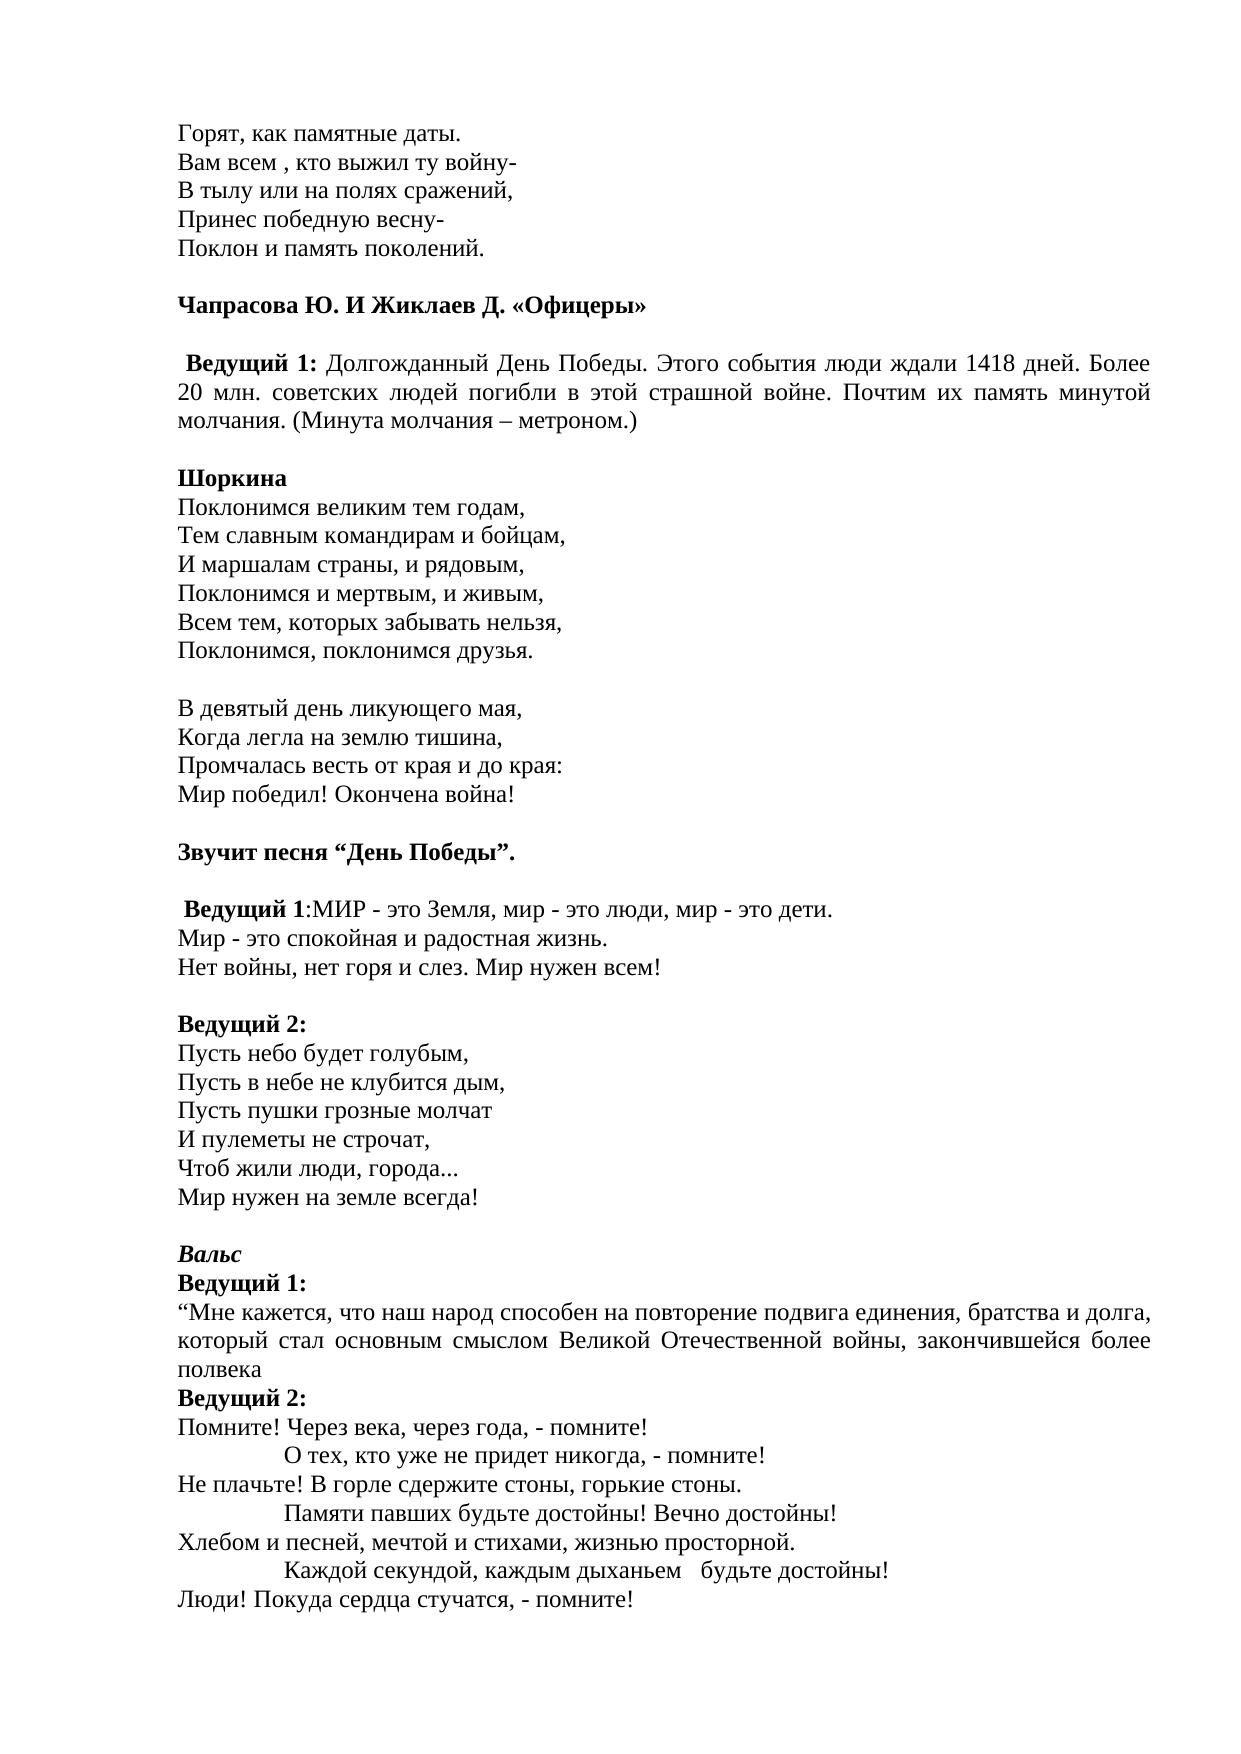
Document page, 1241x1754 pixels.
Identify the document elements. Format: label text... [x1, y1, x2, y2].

text Принес победную весну- [177, 204, 1152, 233]
text Когда легла на землю тишина, [177, 722, 1152, 751]
text В тылу или на полях сражений, [177, 176, 1152, 204]
text Вам всем , кто выжил ту войну- [177, 147, 1152, 176]
text Горят, как памятные даты. [177, 118, 1152, 147]
text Люди! Покуда сердца стучатся, - помните! [177, 1584, 1152, 1613]
text Звучит песня “День Победы”. [177, 837, 1152, 866]
text Не плачьте! В горле сдержите стоны, горькие стоны. [177, 1469, 1152, 1498]
text Пусть пушки грозные молчат [177, 1096, 1152, 1124]
text Промчалась весть от края и до края: [177, 751, 1152, 779]
text Мир победил! Окончена война! [177, 779, 1152, 808]
text Чтоб жили люди, города... [177, 1153, 1152, 1182]
text И пулеметы не строчат, [177, 1124, 1152, 1153]
text В девятый день ликующего мая, [177, 693, 1152, 722]
text И маршалам страны, и рядовым, [177, 549, 1152, 578]
text Памяти павших будьте достойны! Вечно достойны! [177, 1498, 1152, 1527]
text Поклонимся великим тем годам, [177, 492, 1152, 521]
text Поклонимся и мертвым, и живым, [177, 578, 1152, 607]
text Пусть небо будет голубым, [177, 1038, 1152, 1067]
text “Мне кажется, что наш народ способен на повторение подвига единения, братства и долга, который стал основным смыслом Великой Отечественной войны, закончившейся более полвека [177, 1297, 1152, 1383]
text Ведущий 1: Долгожданный День Победы. Этого события люди ждали 1418 дней. Более 20 млн. советских людей погибли в этой страшной войне. Почтим их память минутой молчания. (Минута молчания – метроном.) [177, 348, 1152, 434]
text Мир нужен на земле всегда! [177, 1182, 1152, 1211]
text Ведущий 2: [177, 1383, 1152, 1412]
text Вальс [177, 1239, 1152, 1268]
text О тех, кто уже не придет никогда, - помните! [177, 1441, 1152, 1469]
text Мир - это спокойная и радостная жизнь. [177, 923, 1152, 952]
text Тем славным командирам и бойцам, [177, 521, 1152, 549]
text Хлебом и песней, мечтой и стихами, жизнью просторной. [177, 1527, 1152, 1556]
text Ведущий 2: [177, 1009, 1152, 1038]
text Ведущий 1:МИР - это Земля, мир - это люди, мир - это дети. [177, 894, 1152, 923]
text Нет войны, нет горя и слез. Мир нужен всем! [177, 952, 1152, 981]
text Пусть в небе не клубится дым, [177, 1067, 1152, 1096]
text Помните! Через века, через года, - помните! [177, 1412, 1152, 1441]
text Ведущий 1: [177, 1268, 1152, 1297]
text Каждой секундой, каждым дыханьем будьте достойны! [177, 1556, 1152, 1584]
text Чапрасова Ю. И Жиклаев Д. «Офицеры» [177, 291, 1152, 319]
text Поклонимся, поклонимся друзья. [177, 636, 1152, 664]
text Поклон и память поколений. [177, 233, 1152, 262]
text Всем тем, которых забывать нельзя, [177, 607, 1152, 636]
text Шоркина [177, 463, 1152, 492]
